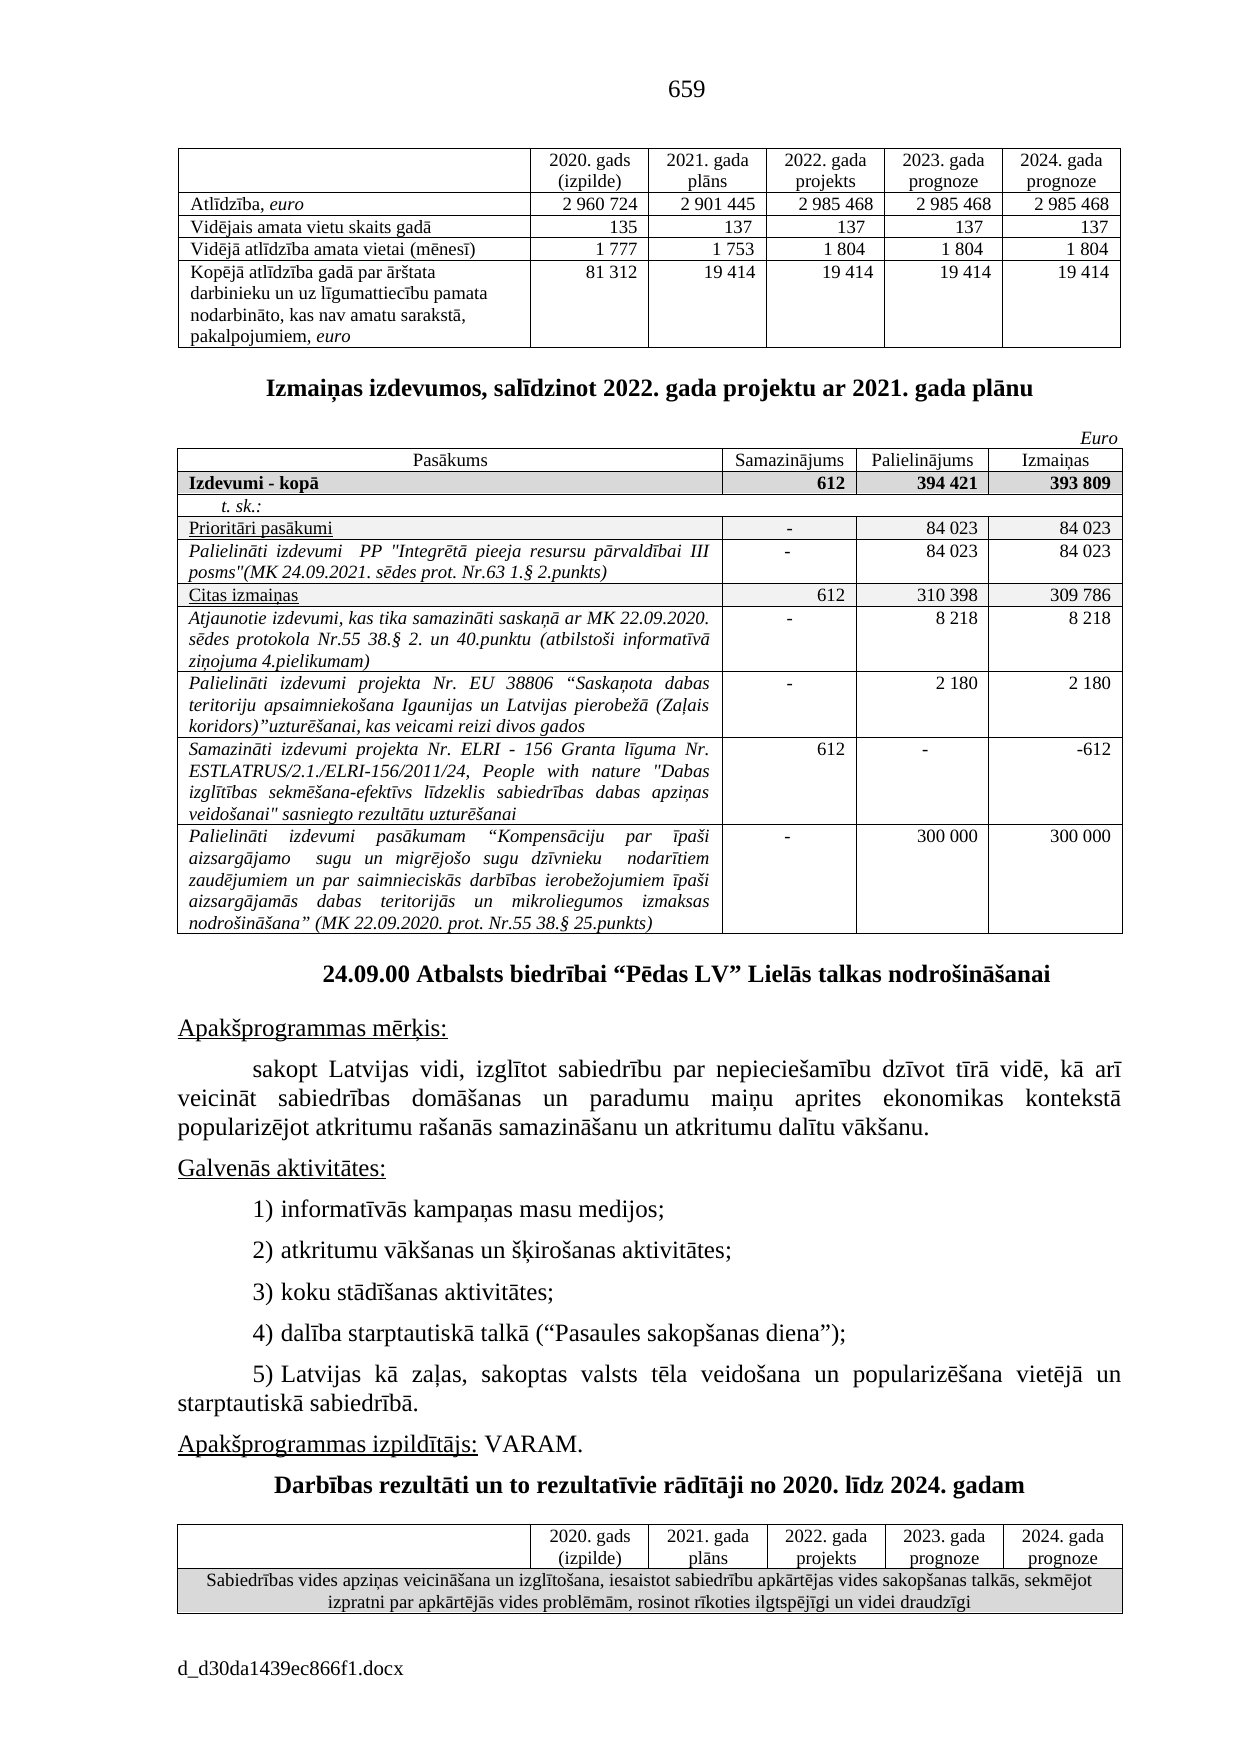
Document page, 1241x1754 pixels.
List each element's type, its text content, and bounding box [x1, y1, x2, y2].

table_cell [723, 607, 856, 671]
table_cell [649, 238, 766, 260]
list Latvijas kā zaļas, sakoptas valsts tēla veidošana un popularizēšana vietējā un starptautiskā sabiedrībā. [177, 1359, 1122, 1417]
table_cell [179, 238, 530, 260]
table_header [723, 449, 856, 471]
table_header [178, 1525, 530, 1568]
list Apakšprogrammas mērķis: [177, 1013, 1122, 1042]
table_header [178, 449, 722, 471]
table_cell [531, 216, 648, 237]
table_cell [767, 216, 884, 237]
text Euro [1002, 427, 1122, 448]
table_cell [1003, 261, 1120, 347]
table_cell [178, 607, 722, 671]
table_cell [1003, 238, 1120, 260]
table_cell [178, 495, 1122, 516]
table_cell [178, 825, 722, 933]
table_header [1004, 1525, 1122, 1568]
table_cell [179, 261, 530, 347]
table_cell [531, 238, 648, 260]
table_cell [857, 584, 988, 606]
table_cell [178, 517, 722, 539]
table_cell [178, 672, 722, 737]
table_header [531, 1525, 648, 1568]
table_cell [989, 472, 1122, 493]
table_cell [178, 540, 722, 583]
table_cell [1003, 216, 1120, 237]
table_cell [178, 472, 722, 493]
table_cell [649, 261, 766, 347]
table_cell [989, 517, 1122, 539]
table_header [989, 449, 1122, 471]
list dalība starptautiskā talkā (“Pasaules sakopšanas diena”); [177, 1318, 1122, 1347]
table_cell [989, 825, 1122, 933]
list atkritumu vākšanas un šķirošanas aktivitātes; [177, 1235, 1122, 1264]
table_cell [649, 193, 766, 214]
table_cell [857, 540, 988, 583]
list koku stādīšanas aktivitātes; [177, 1277, 1122, 1305]
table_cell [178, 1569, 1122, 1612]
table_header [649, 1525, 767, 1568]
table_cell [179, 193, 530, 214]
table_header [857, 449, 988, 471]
text 24.09.00 Atbalsts biedrībai “Pēdas LV” Lielās talkas nodrošināšanai [177, 959, 1122, 988]
text sakopt Latvijas vidi, izglītot sabiedrību par nepieciešamību dzīvot tīrā vidē, kā arī veicināt sabiedrības domāšanas un paradumu maiņu aprites ekonomikas kontekstā popularizējot atkritumu rašanās samazināšanu un atkritumu dalītu vākšanu. [177, 1054, 1122, 1140]
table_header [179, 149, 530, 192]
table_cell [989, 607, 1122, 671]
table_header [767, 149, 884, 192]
text Darbības rezultāti un to rezultatīvie rādītāji no 2020. līdz 2024. gadam [177, 1470, 1122, 1499]
text Apakšprogrammas izpildītājs: VARAM. [177, 1429, 1122, 1458]
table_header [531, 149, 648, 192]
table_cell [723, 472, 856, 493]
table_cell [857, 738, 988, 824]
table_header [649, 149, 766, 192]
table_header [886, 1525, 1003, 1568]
text Galvenās aktivitātes: [177, 1153, 1122, 1182]
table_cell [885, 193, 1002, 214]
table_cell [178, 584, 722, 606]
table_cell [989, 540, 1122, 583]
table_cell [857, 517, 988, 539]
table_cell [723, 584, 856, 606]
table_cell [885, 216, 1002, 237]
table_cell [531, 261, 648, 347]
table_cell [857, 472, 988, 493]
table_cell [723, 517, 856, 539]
list informatīvās kampaņas masu medijos; [177, 1194, 1122, 1223]
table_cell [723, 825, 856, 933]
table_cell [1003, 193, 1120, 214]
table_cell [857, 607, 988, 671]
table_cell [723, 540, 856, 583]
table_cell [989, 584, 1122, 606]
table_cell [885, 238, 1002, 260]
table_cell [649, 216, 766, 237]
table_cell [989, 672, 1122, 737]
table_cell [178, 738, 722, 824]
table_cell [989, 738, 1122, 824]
text Izmaiņas izdevumos, salīdzinot 2022. gada projektu ar 2021. gada plānu [177, 373, 1122, 402]
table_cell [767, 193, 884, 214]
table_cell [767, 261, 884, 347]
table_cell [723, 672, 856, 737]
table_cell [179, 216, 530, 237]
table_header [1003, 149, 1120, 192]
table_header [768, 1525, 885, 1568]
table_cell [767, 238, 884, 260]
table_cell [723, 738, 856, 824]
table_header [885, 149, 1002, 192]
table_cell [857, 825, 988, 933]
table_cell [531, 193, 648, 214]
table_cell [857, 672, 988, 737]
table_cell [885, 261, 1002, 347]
